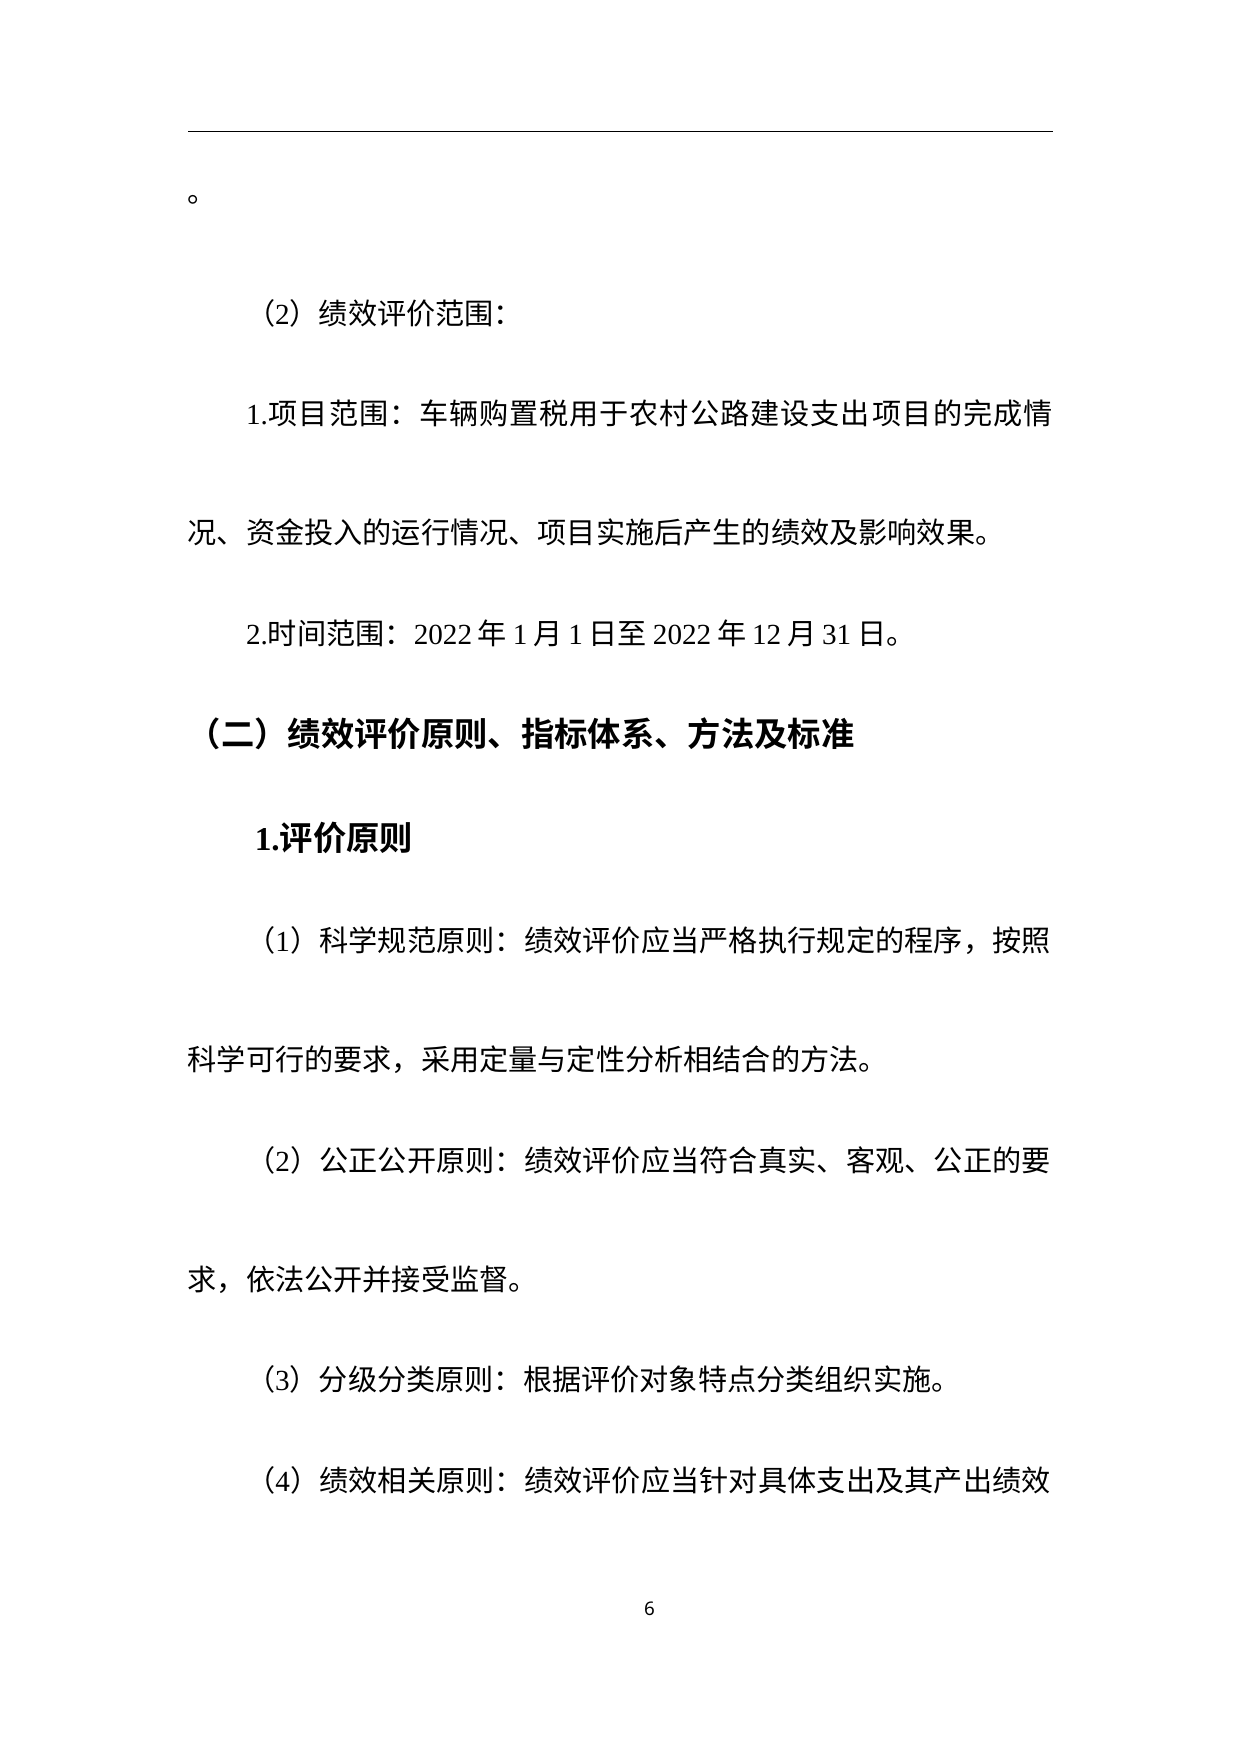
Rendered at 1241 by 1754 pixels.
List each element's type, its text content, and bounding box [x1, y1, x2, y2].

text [187, 150, 1053, 229]
subtitle （二）绩效评价原则、指标体系、方法及标准 [187, 692, 1053, 772]
text （2）绩效评价范围： [187, 272, 1053, 351]
text 2.时间范围：2022年1月1日至2022年12月31日。 [187, 592, 1053, 671]
text （1）科学规范原则：绩效评价应当严格执行规定的程序，按照科学可行的要求，采用定量与定性分析相结合的方法。 [187, 899, 1053, 1098]
text （3）分级分类原则：根据评价对象特点分类组织实施。 [187, 1338, 1053, 1418]
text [187, 1439, 1053, 1518]
subtitle 1.评价原则 [187, 796, 1053, 875]
text （2）公正公开原则：绩效评价应当符合真实、客观、公正的要求，依法公开并接受监督。 [187, 1119, 1053, 1317]
text 1.项目范围：车辆购置税用于农村公路建设支出项目的完成情况、资金投入的运行情况、项目实施后产生的绩效及影响效果。 [187, 372, 1053, 571]
